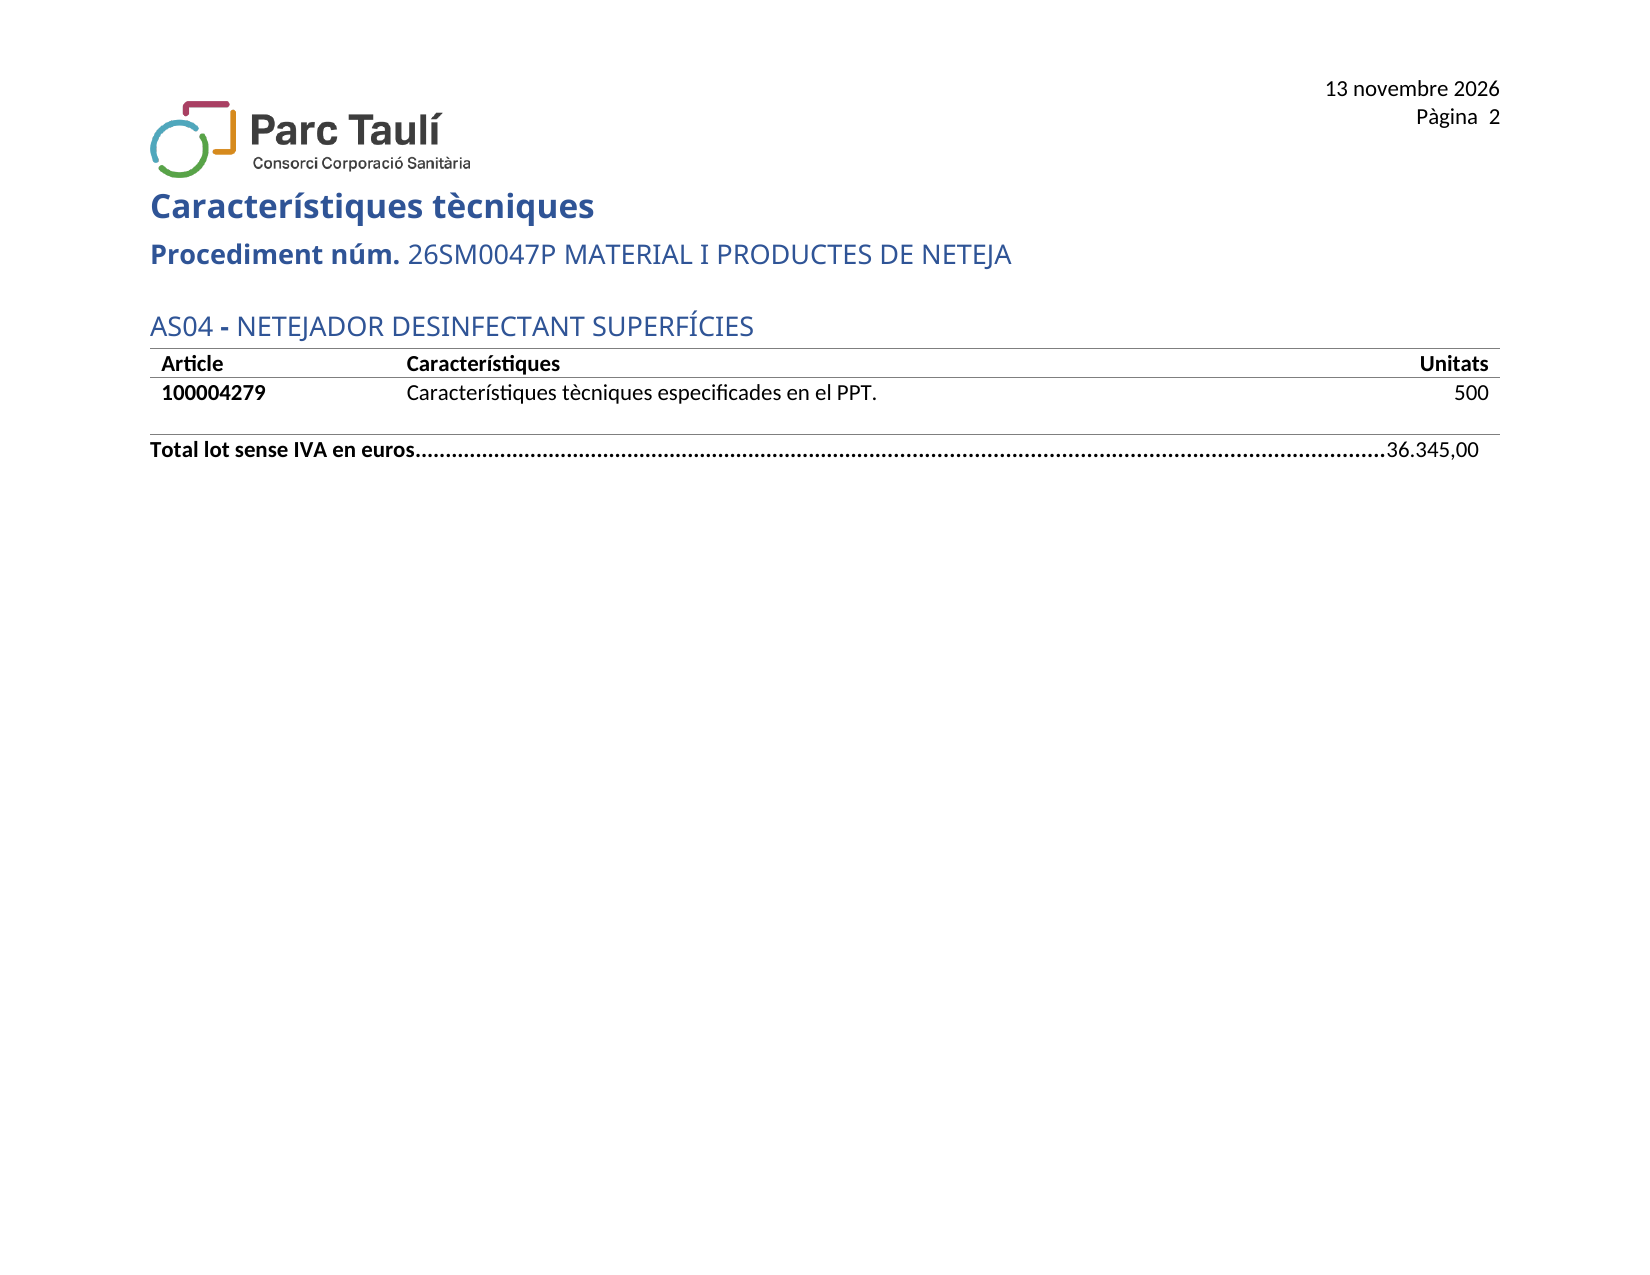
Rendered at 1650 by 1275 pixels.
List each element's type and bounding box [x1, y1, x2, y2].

picture [150, 101, 470, 178]
